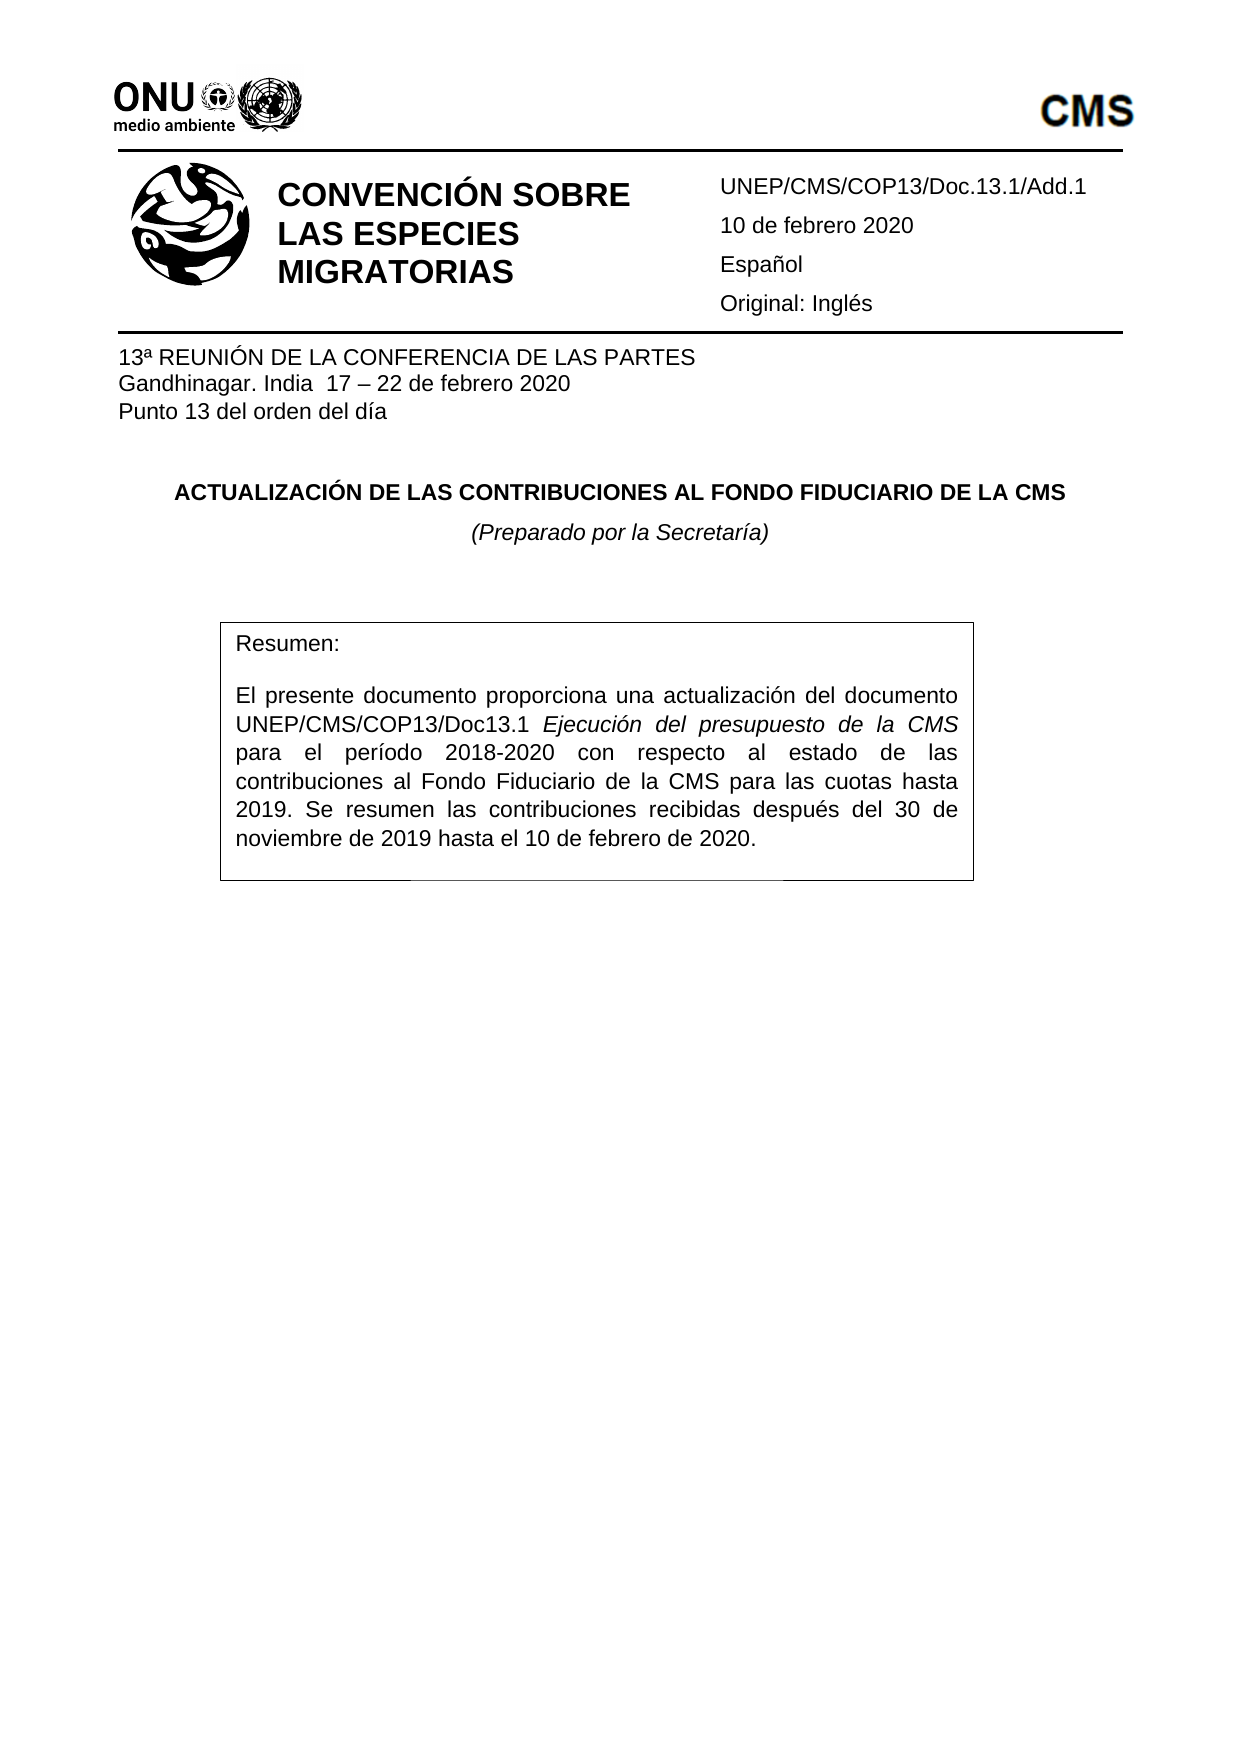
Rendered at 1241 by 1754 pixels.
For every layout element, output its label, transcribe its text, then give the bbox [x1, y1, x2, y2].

table_header [118, 152, 277, 331]
picture [1038, 87, 1135, 131]
text (Preparado por la Secretaría) [118, 519, 1122, 545]
text ACTUALIZACIÓN DE LAS CONTRIBUCIONES AL FONDO FIDUCIARIO DE LA CMS [118, 479, 1122, 505]
picture [107, 75, 239, 138]
text 13ª REUNIÓN DE LA CONFERENCIA DE LAS PARTES [118, 343, 1122, 370]
text Gandhinagar. India 17 – 22 de febrero 2020 [118, 371, 1122, 396]
text Punto 13 del orden del día [118, 398, 1122, 424]
table_header UNEP/CMS/COP13/Doc.13.1/Add.1 10 de febrero 2020 Español Original: Inglés [709, 152, 1123, 331]
table_header CONVENCIÓN SOBRE LAS ESPECIES MIGRATORIAS [277, 152, 709, 331]
